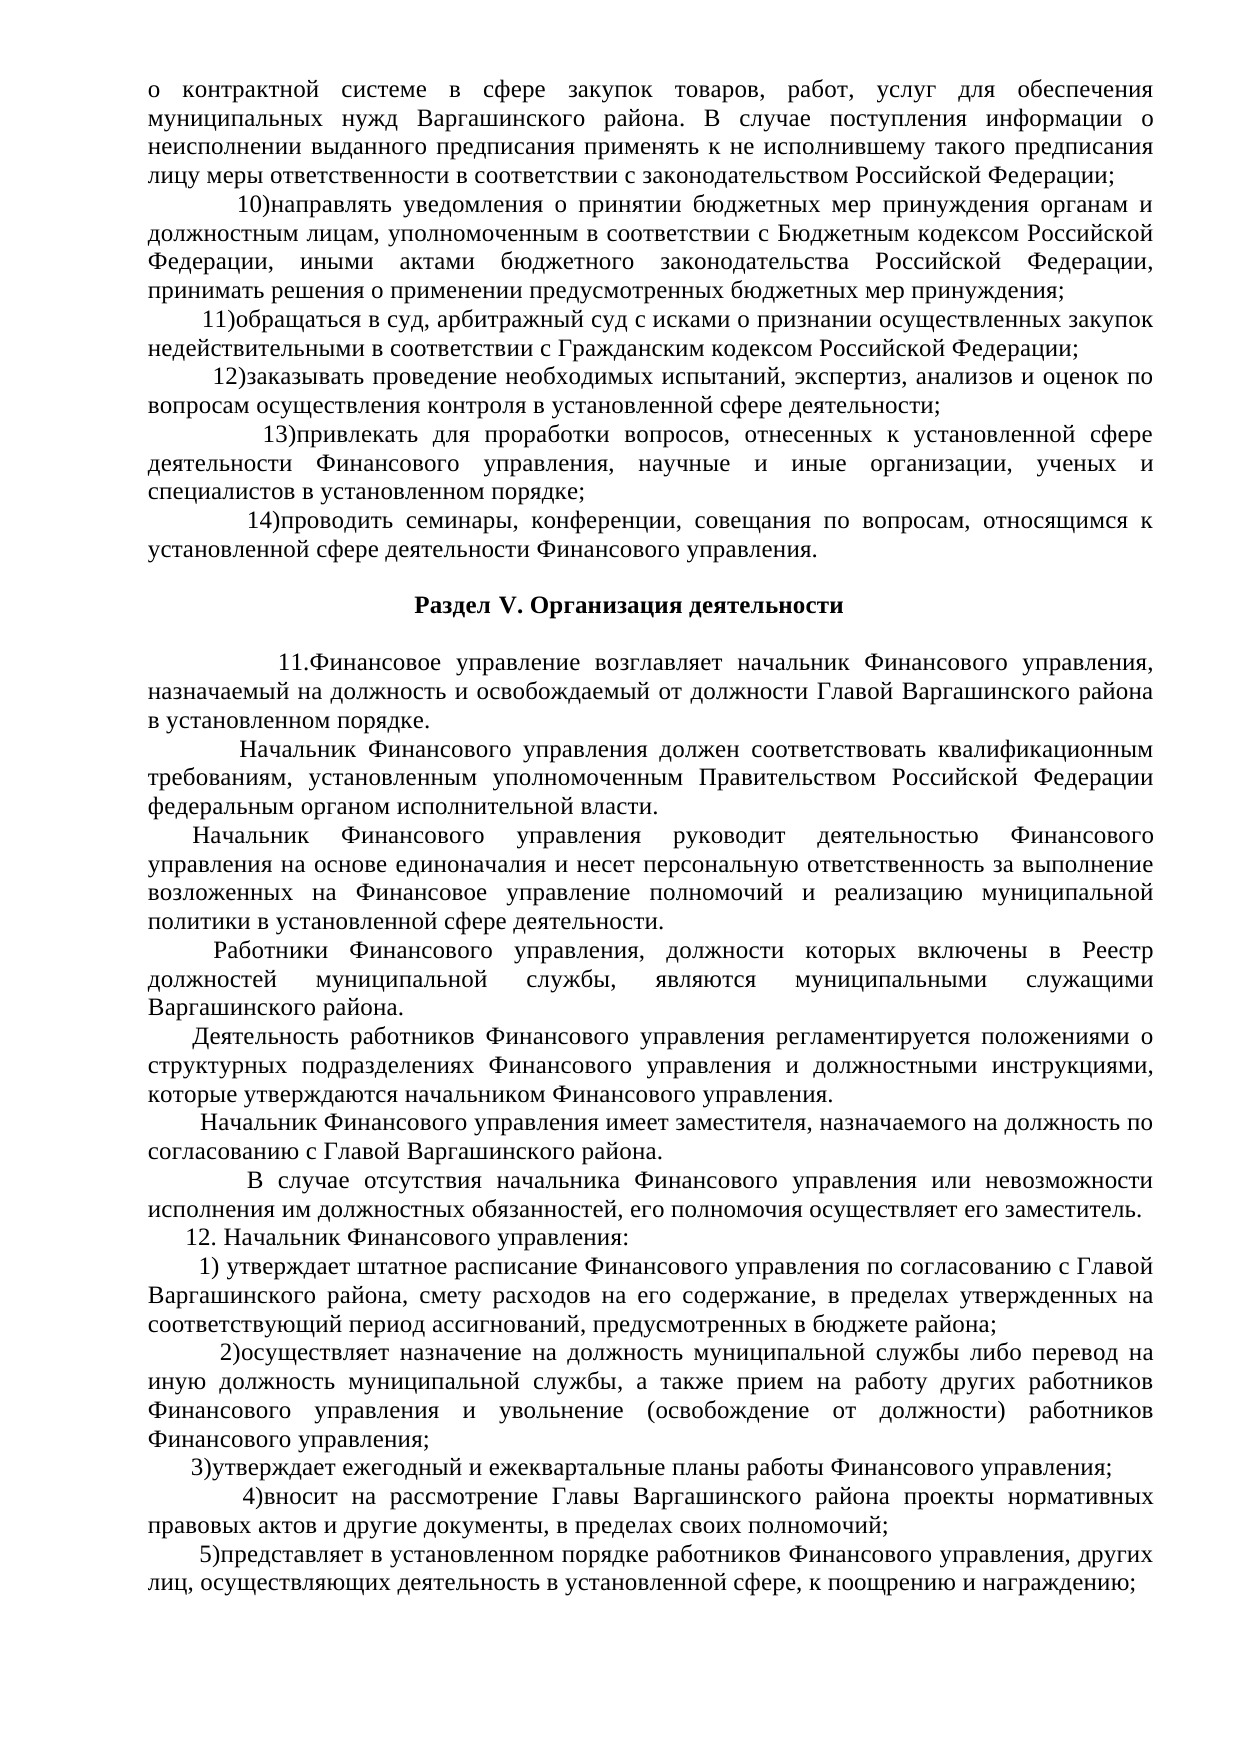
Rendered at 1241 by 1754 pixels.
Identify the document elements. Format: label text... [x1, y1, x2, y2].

text 11.Финансовое управление возглавляет начальник Финансового управления, назначаемый на должность и освобождаемый от должности Главой Варгашинского района в установленном порядке. [44, 647, 1156, 734]
text 14)проводить семинары, конференции, совещания по вопросам, относящимся к установленной сфере деятельности Финансового управления. [148, 505, 1156, 563]
text Начальник Финансового управления руководит деятельностью Финансового управления на основе единоначалия и несет персональную ответственность за выполнение возложенных на Финансовое управление полномочий и реализацию муниципальной политики в установленной сфере деятельности. [148, 820, 1156, 935]
text В случае отсутствия начальника Финансового управления или невозможности исполнения им должностных обязанностей, его полномочия осуществляет его заместитель. [148, 1165, 1156, 1222]
text Работники Финансового управления, должности которых включены в Реестр должностей муниципальной службы, являются муниципальными служащими Варгашинского района. [148, 935, 1156, 1021]
text 3)утверждает ежегодный и ежеквартальные планы работы Финансового управления; [133, 1452, 1156, 1481]
text 1) утверждает штатное расписание Финансового управления по согласованию с Главой Варгашинского района, смету расходов на его содержание, в пределах утвержденных на соответствующий период ассигнований, предусмотренных в бюджете района; [89, 1251, 1156, 1337]
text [148, 74, 1156, 189]
text 4)вносит на рассмотрение Главы Варгашинского района проекты нормативных правовых актов и другие документы, в пределах своих полномочий; [148, 1481, 1156, 1539]
text 12)заказывать проведение необходимых испытаний, экспертиз, анализов и оценок по вопросам осуществления контроля в установленной сфере деятельности; [148, 361, 1156, 419]
text 10)направлять уведомления о принятии бюджетных мер принуждения органам и должностным лицам, уполномоченным в соответствии с Бюджетным кодексом Российской Федерации, иными актами бюджетного законодательства Российской Федерации, принимать решения о применении предусмотренных бюджетных мер принуждения; [148, 189, 1156, 304]
text Раздел V. Организация деятельности [221, 591, 1156, 619]
text Начальник Финансового управления должен соответствовать квалификационным требованиям, установленным уполномоченным Правительством Российской Федерации федеральным органом исполнительной власти. [148, 734, 1156, 820]
text 11)обращаться в суд, арбитражный суд с исками о признании осуществленных закупок недействительными в соответствии с Гражданским кодексом Российской Федерации; [148, 304, 1156, 361]
text 12. Начальник Финансового управления: [89, 1222, 1156, 1251]
text 13)привлекать для проработки вопросов, отнесенных к установленной сфере деятельности Финансового управления, научные и иные организации, ученых и специалистов в установленном порядке; [148, 419, 1156, 505]
text Начальник Финансового управления имеет заместителя, назначаемого на должность по согласованию с Главой Варгашинского района. [148, 1107, 1156, 1165]
text 2)осуществляет назначение на должность муниципальной службы либо перевод на иную должность муниципальной службы, а также прием на работу других работников Финансового управления и увольнение (освобождение от должности) работников Финансового управления; [148, 1337, 1156, 1452]
text 5)представляет в установленном порядке работников Финансового управления, других лиц, осуществляющих деятельность в установленной сфере, к поощрению и награждению; [148, 1539, 1156, 1596]
text Деятельность работников Финансового управления регламентируется положениями о структурных подразделениях Финансового управления и должностными инструкциями, которые утверждаются начальником Финансового управления. [148, 1021, 1156, 1107]
